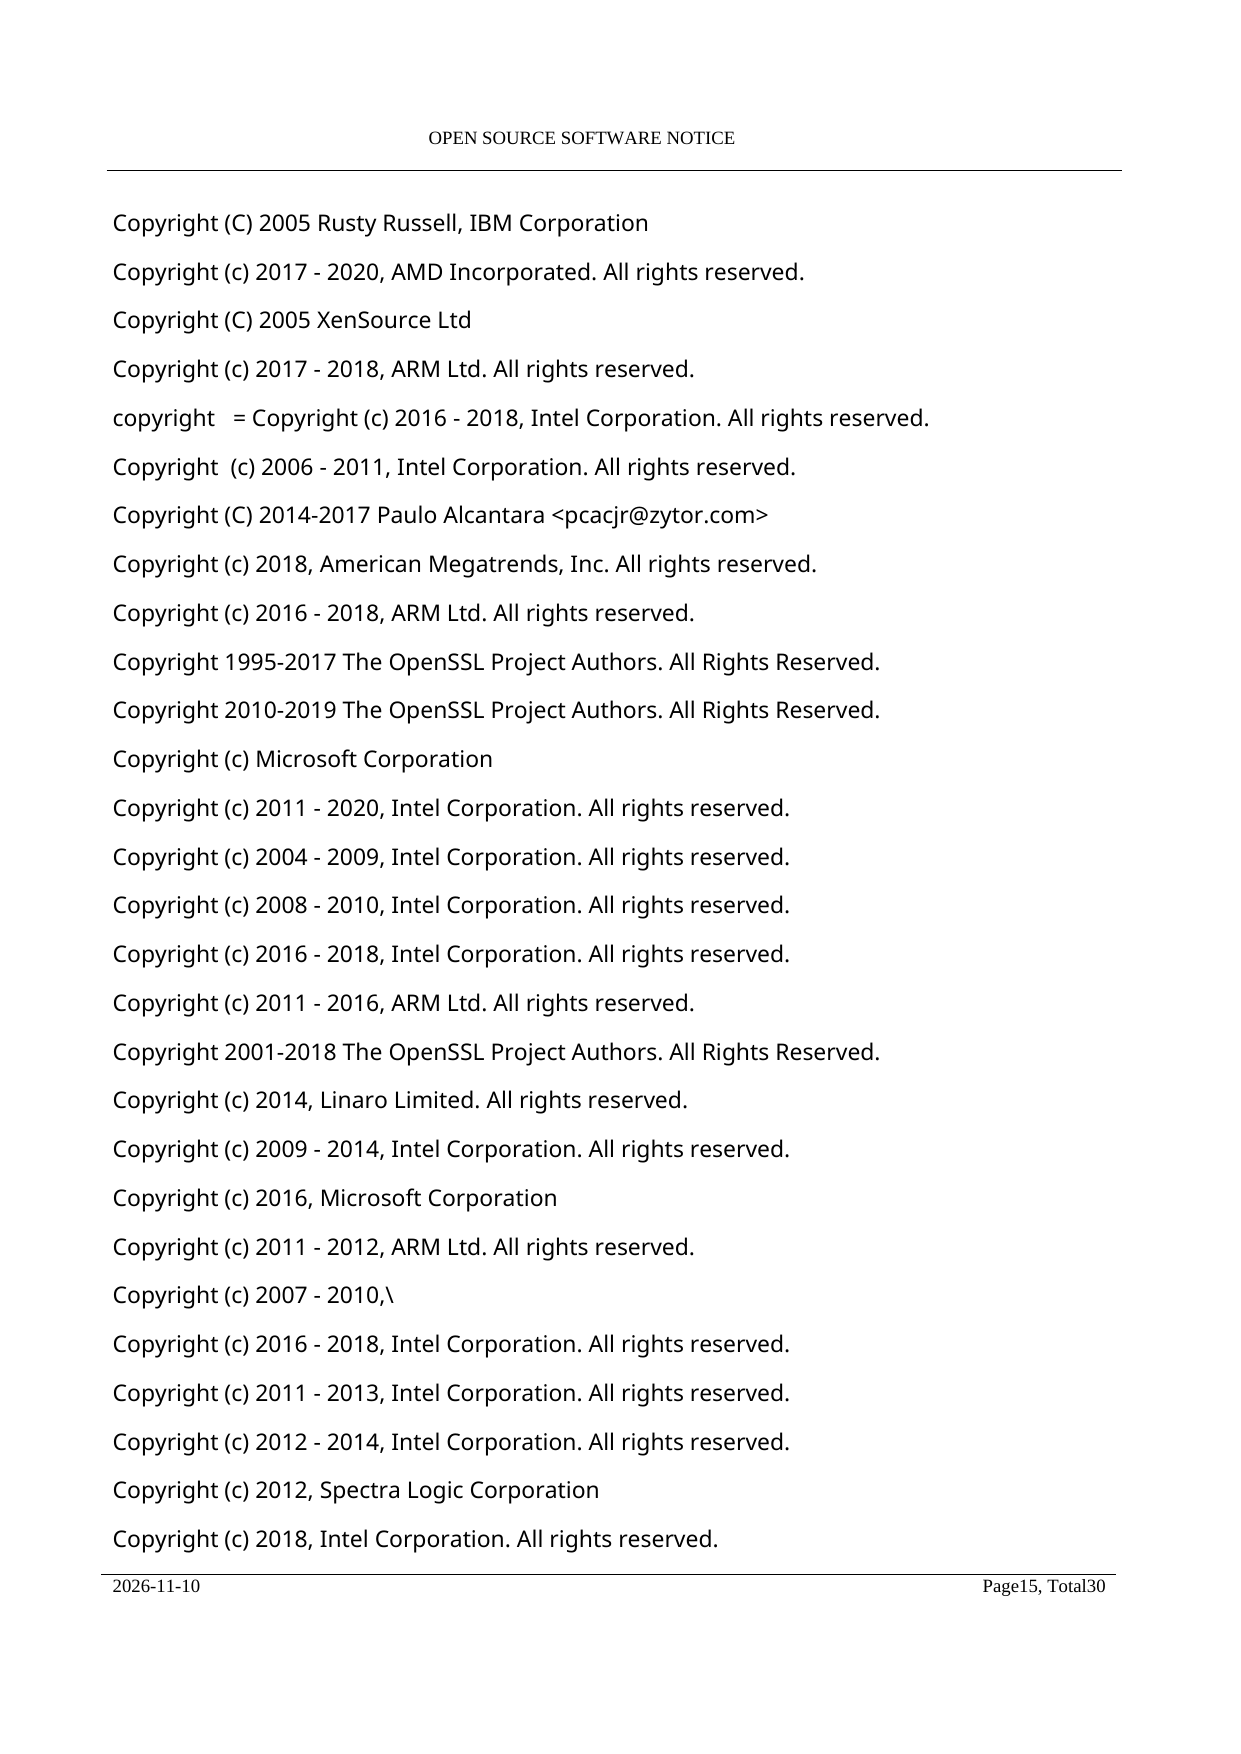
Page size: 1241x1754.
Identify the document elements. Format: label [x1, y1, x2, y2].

text [112, 206, 1128, 1555]
